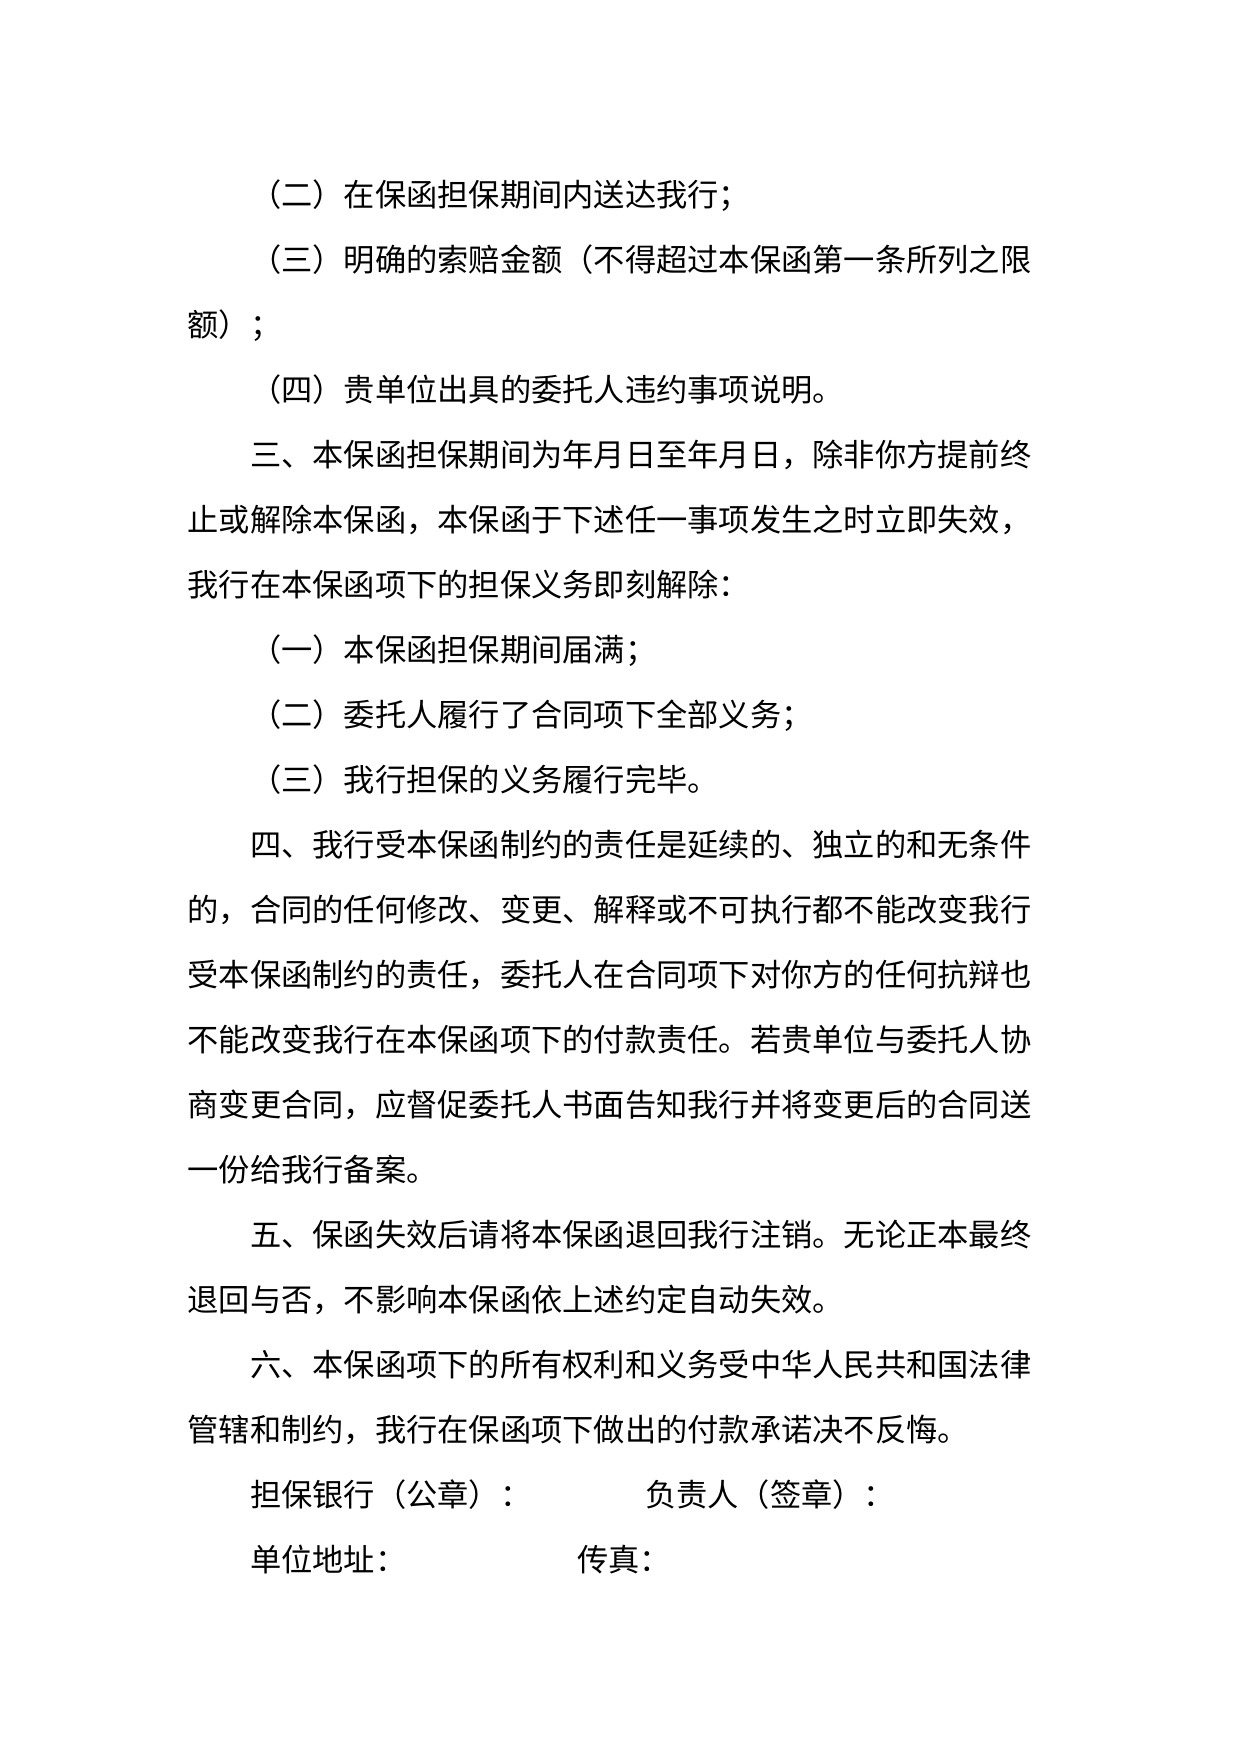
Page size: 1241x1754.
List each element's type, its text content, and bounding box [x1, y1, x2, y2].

text （三）明确的索赔金额（不得超过本保函第一条所列之限额）； [187, 227, 1053, 357]
text （三）我行担保的义务履行完毕。 [187, 747, 1053, 812]
text 单位地址： 传真： [187, 1527, 1053, 1592]
text （四）贵单位出具的委托人违约事项说明。 [187, 357, 1053, 422]
text （一）本保函担保期间届满； [187, 617, 1053, 682]
text 四、我行受本保函制约的责任是延续的、独立的和无条件的，合同的任何修改、变更、解释或不可执行都不能改变我行受本保函制约的责任，委托人在合同项下对你方的任何抗辩也不能改变我行在本保函项下的付款责任。若贵单位与委托人协商变更合同，应督促委托人书面告知我行并将变更后的合同送一份给我行备案。 [187, 812, 1053, 1202]
text 三、本保函担保期间为年月日至年月日，除非你方提前终止或解除本保函，本保函于下述任一事项发生之时立即失效，我行在本保函项下的担保义务即刻解除： [187, 422, 1053, 617]
text （二）委托人履行了合同项下全部义务； [187, 682, 1053, 747]
text （二）在保函担保期间内送达我行； [187, 162, 1053, 227]
text 五、保函失效后请将本保函退回我行注销。无论正本最终退回与否，不影响本保函依上述约定自动失效。 [187, 1202, 1053, 1332]
text 六、本保函项下的所有权利和义务受中华人民共和国法律管辖和制约，我行在保函项下做出的付款承诺决不反悔。 [187, 1332, 1053, 1462]
text 担保银行（公章）： 负责人（签章）： [187, 1462, 1053, 1527]
